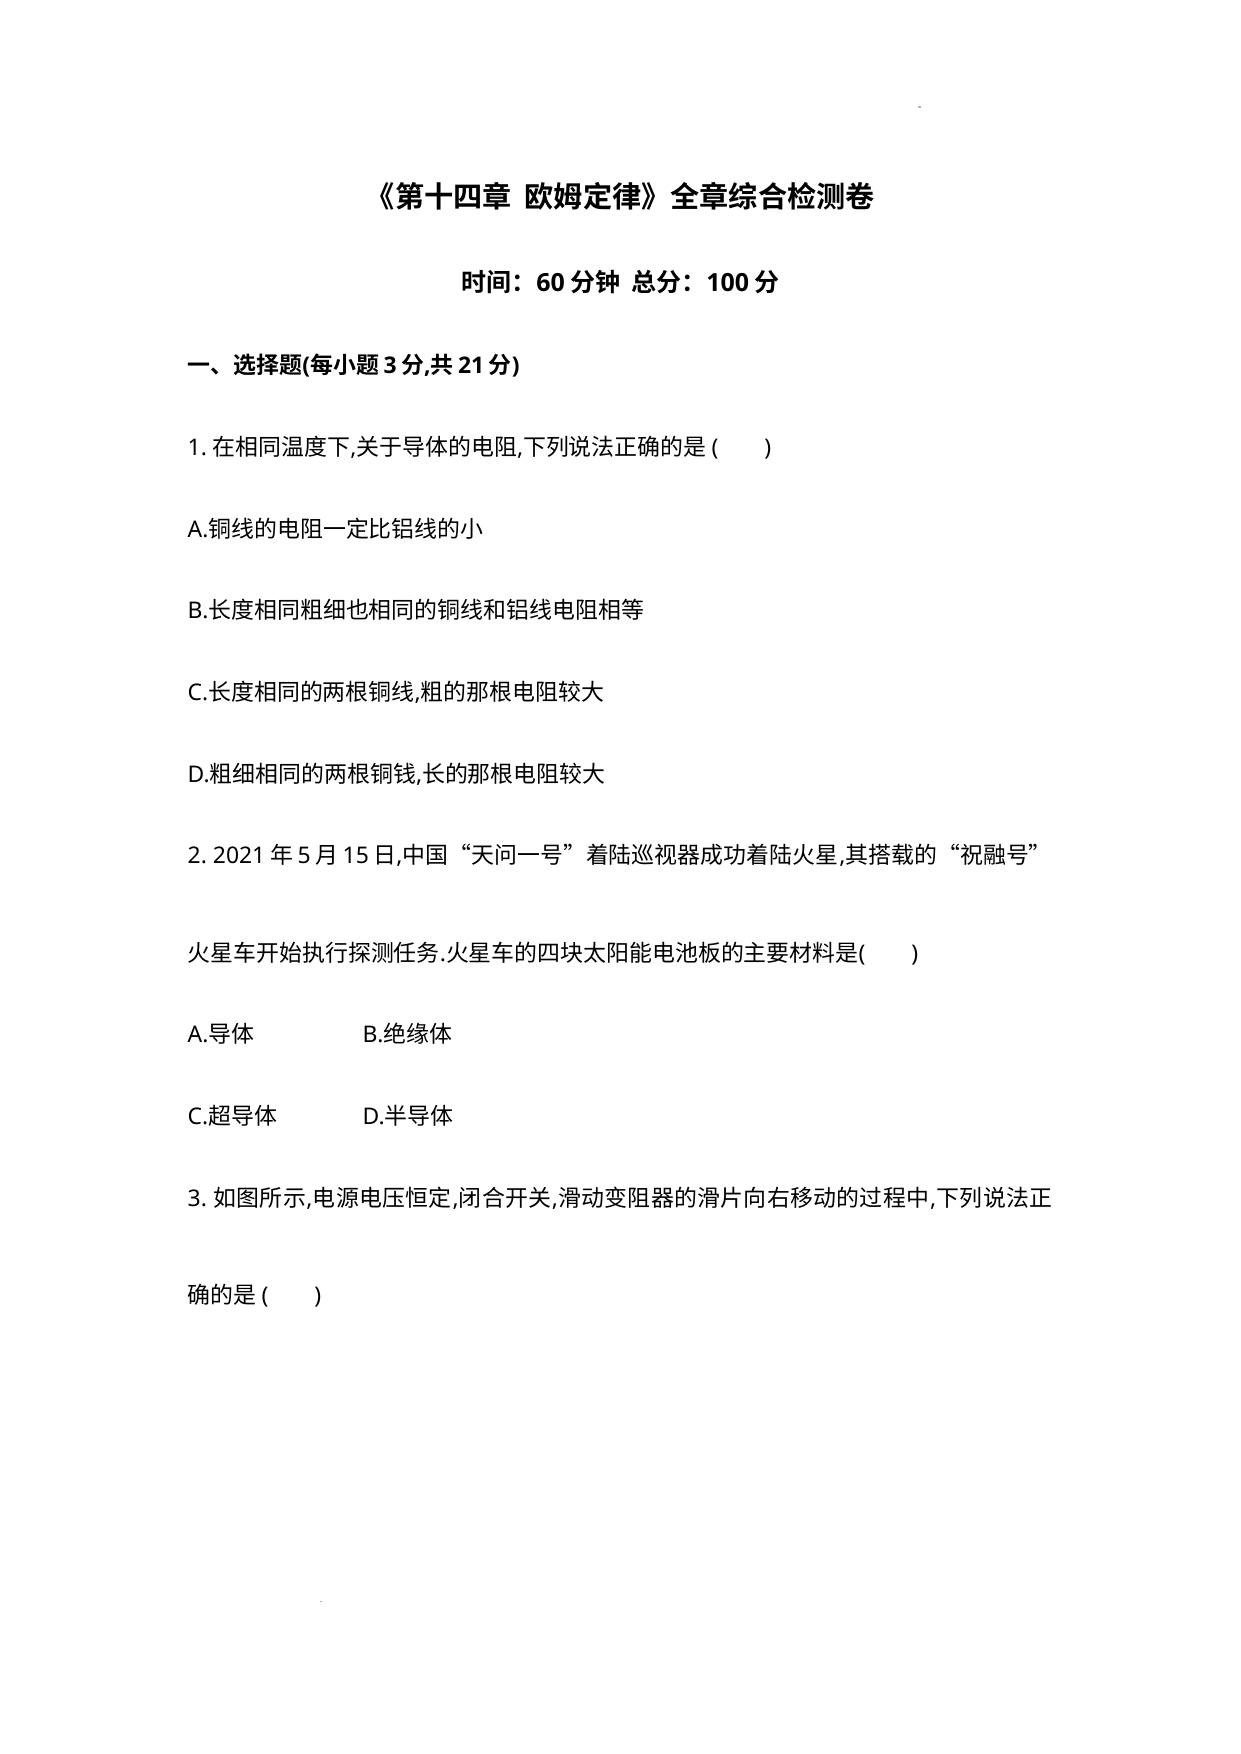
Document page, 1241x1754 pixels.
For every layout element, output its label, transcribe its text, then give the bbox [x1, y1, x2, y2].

text C.长度相同的两根铜线,粗的那根电阻较大 [187, 658, 1053, 723]
text A.导体 B.绝缘体 [187, 1000, 1053, 1065]
text 时间：60分钟 总分：100分 [187, 248, 1053, 313]
text B.长度相同粗细也相同的铜线和铝线电阻相等 [187, 576, 1053, 641]
text 《第十四章 欧姆定律》全章综合检测卷 [187, 162, 1053, 227]
text D.粗细相同的两根铜钱,长的那根电阻较大 [187, 739, 1053, 804]
text 一、选择题(每小题3分,共21分) [187, 331, 1053, 396]
text 3. 如图所示,电源电压恒定,闭合开关,滑动变阻器的滑片向右移动的过程中,下列说法正确的是 ( ) [187, 1164, 1053, 1326]
text 2. 2021年5月15日,中国“天问一号”着陆巡视器成功着陆火星,其搭载的“祝融号”火星车开始执行探测任务.火星车的四块太阳能电池板的主要材料是( ) [187, 821, 1053, 984]
text A.铜线的电阻一定比铝线的小 [187, 494, 1053, 559]
text C.超导体 D.半导体 [187, 1082, 1053, 1147]
text 1. 在相同温度下,关于导体的电阻,下列说法正确的是 ( ) [187, 413, 1053, 478]
